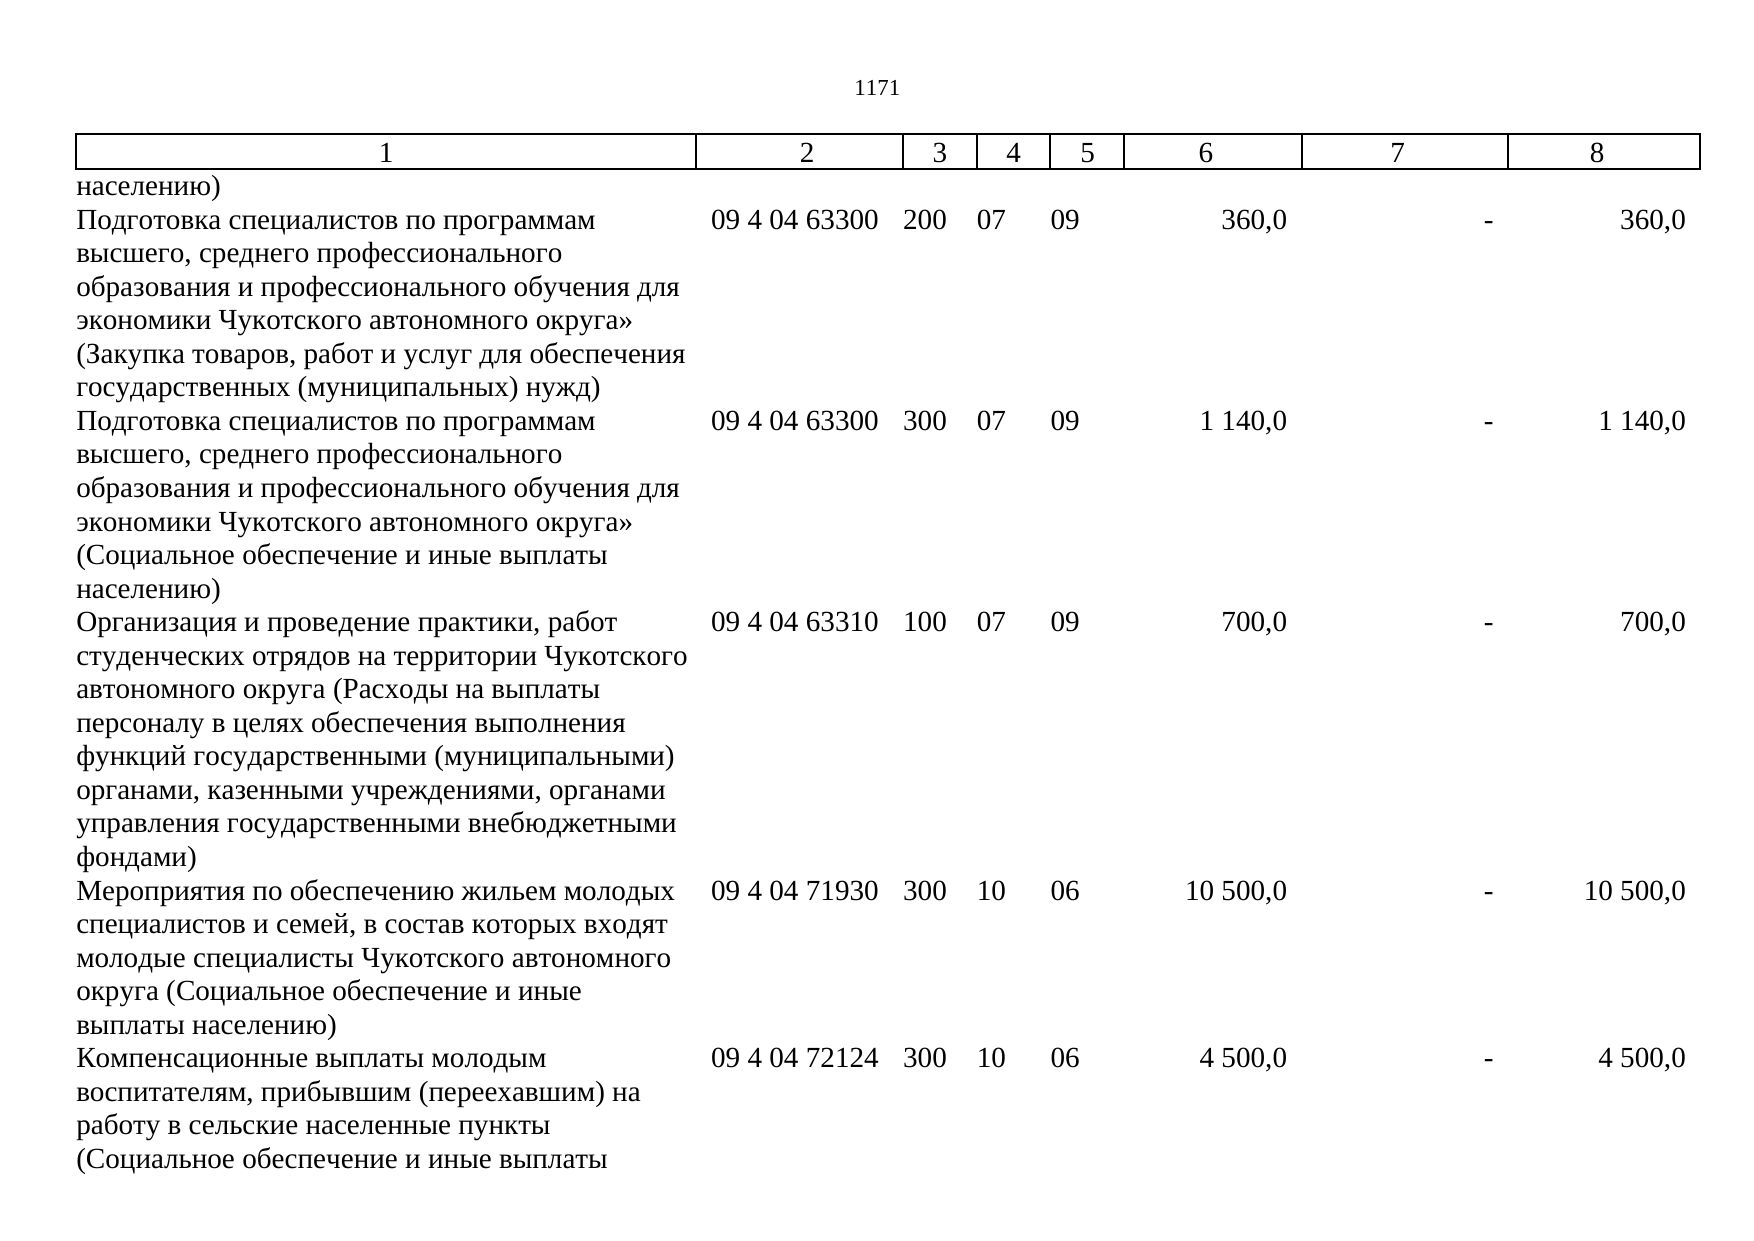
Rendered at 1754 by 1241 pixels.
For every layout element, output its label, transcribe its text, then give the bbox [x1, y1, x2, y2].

table_header 5 [1051, 135, 1123, 168]
table_header 7 [1303, 135, 1507, 168]
table_header 4 [978, 135, 1049, 168]
table_header 8 [1509, 135, 1699, 168]
table_header 3 [904, 135, 976, 168]
table_header 1 [77, 135, 695, 168]
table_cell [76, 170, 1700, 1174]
table_header 6 [1125, 135, 1301, 168]
table_header 2 [697, 135, 902, 168]
